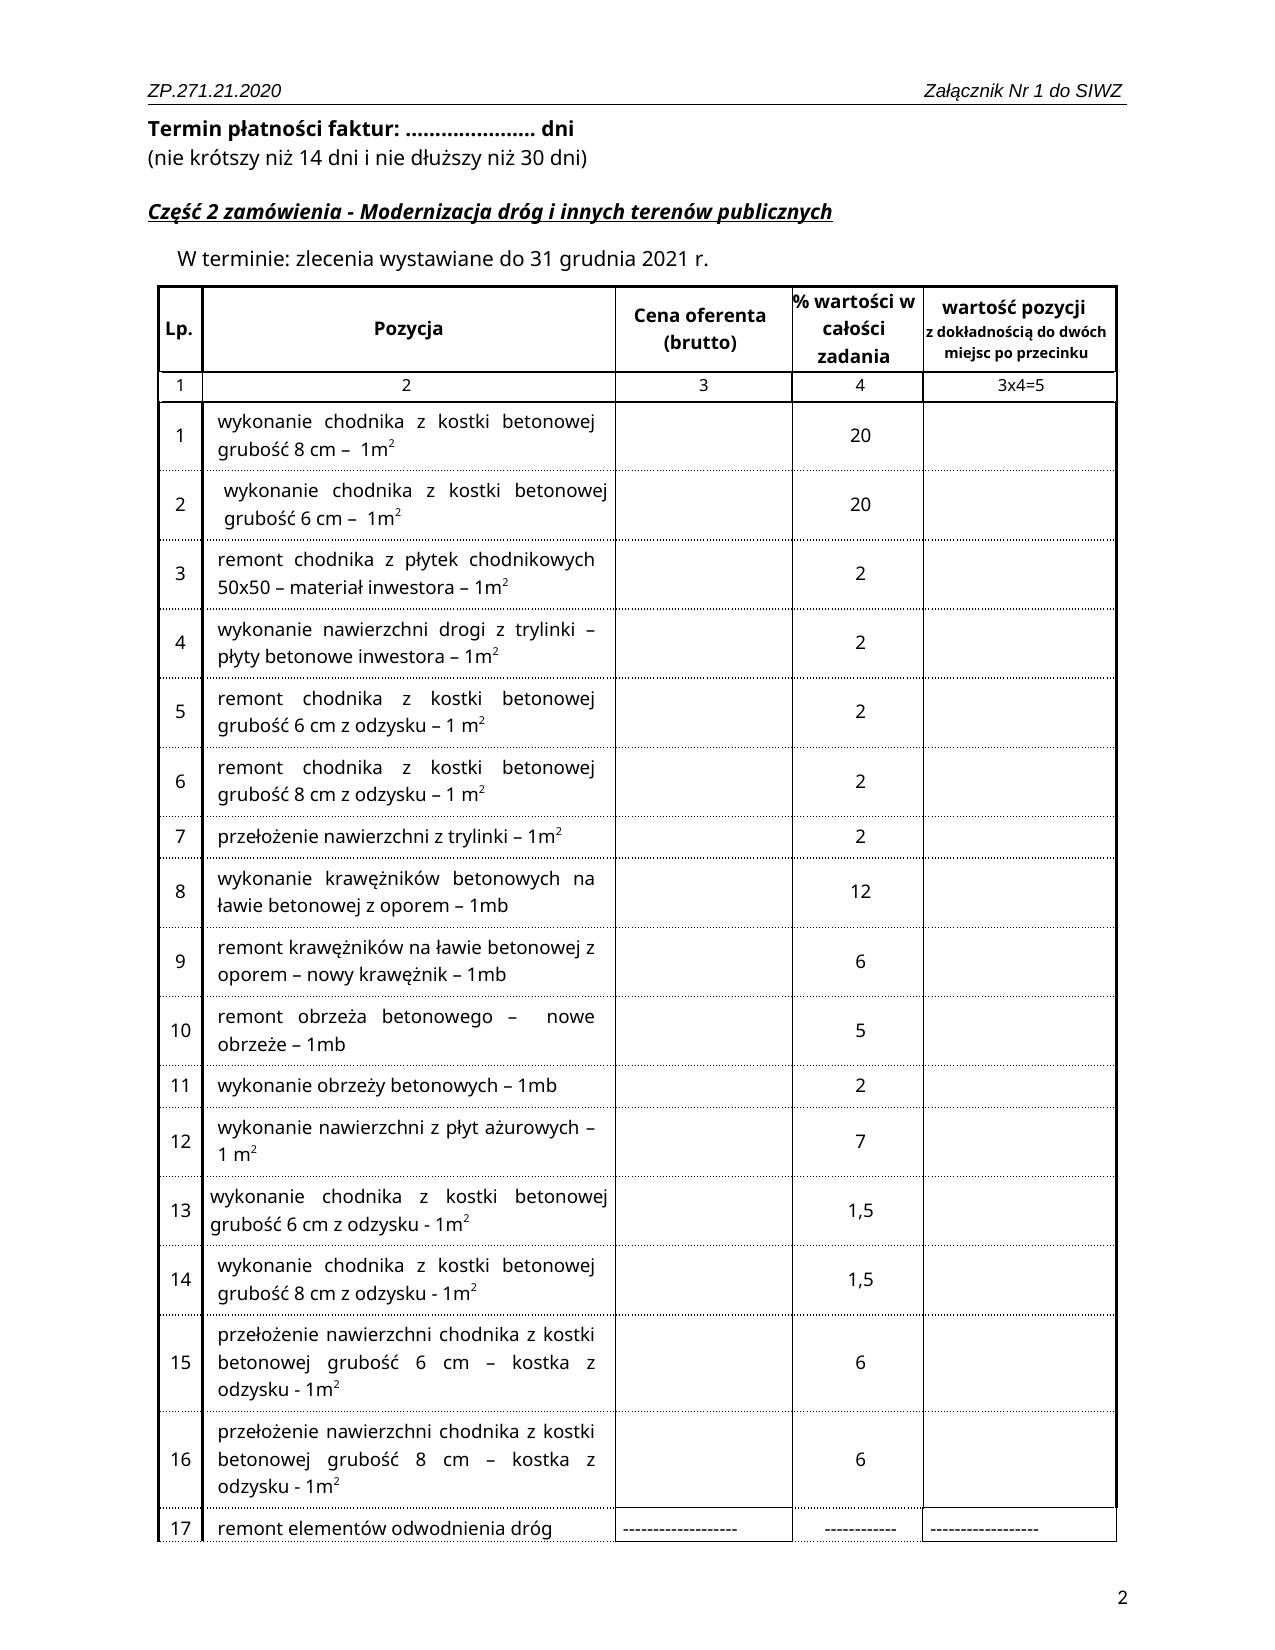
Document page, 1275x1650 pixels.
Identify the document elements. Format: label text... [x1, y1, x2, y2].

table_cell 5 [793, 996, 923, 1065]
table_cell [616, 1106, 792, 1176]
table_cell [924, 608, 1115, 677]
table_cell [616, 470, 792, 539]
table_cell przełożenie nawierzchni chodnika z kostki betonowej grubość 8 cm – kostka z odzysku - 1m2 [204, 1411, 615, 1507]
table_cell [616, 1176, 792, 1245]
table_cell remont obrzeża betonowego – nowe obrzeże – 1mb [204, 996, 615, 1065]
table_cell [616, 1245, 792, 1314]
table_cell [924, 677, 1115, 746]
text W terminie: zlecenia wystawiane do 31 grudnia 2021 r. [177, 244, 1122, 273]
table_cell 13 [160, 1176, 201, 1245]
table_cell [616, 1411, 792, 1507]
table_cell przełożenie nawierzchni z trylinki – 1m2 [204, 816, 615, 857]
table_cell 12 [793, 857, 923, 926]
table_cell 16 [160, 1411, 201, 1507]
table_cell [616, 539, 792, 608]
table_cell 1 [159, 372, 202, 401]
table_cell [616, 608, 792, 677]
table_cell 2 [793, 816, 923, 857]
table_header Cena oferenta (brutto) [616, 288, 792, 371]
table_cell 9 [160, 926, 201, 996]
table_cell 12 [160, 1106, 201, 1176]
table_cell 1,5 [793, 1245, 923, 1314]
text Część 2 zamówienia - Modernizacja dróg i innych terenów publicznych [148, 197, 1127, 225]
table_cell 17 [160, 1507, 201, 1541]
table_cell [924, 1106, 1115, 1176]
table_cell 2 [203, 373, 615, 401]
table_cell wykonanie nawierzchni drogi z trylinki – płyty betonowe inwestora – 1m2 [204, 608, 615, 677]
table_cell [616, 816, 792, 857]
table_cell 3 [160, 539, 201, 608]
table_cell 7 [793, 1106, 923, 1176]
table_cell [924, 1411, 1115, 1507]
table_cell [616, 403, 792, 470]
table_cell 14 [160, 1245, 201, 1314]
table_cell [924, 1176, 1115, 1245]
table_cell 5 [160, 677, 201, 746]
table_cell [924, 857, 1115, 926]
table_cell 4 [793, 373, 922, 401]
table_cell [616, 996, 792, 1065]
table_cell [616, 926, 792, 996]
table_cell 6 [793, 1411, 923, 1507]
table_cell ------------------- [616, 1508, 792, 1541]
table_cell [924, 1314, 1115, 1411]
table_cell wykonanie chodnika z kostki betonowej grubość 8 cm – 1m2 [204, 403, 615, 470]
table_cell [616, 1065, 792, 1106]
table_header % wartości w całości zadania [793, 288, 923, 371]
table_cell 1 [160, 403, 201, 470]
table_cell remont chodnika z kostki betonowej grubość 8 cm z odzysku – 1 m2 [204, 746, 615, 816]
table_cell 2 [793, 1065, 923, 1106]
table_cell 20 [793, 470, 923, 539]
table_cell [924, 996, 1115, 1065]
text (nie krótszy niż 14 dni i nie dłuższy niż 30 dni) [148, 143, 1127, 171]
table_cell wykonanie chodnika z kostki betonowej grubość 6 cm z odzysku - 1m2 [204, 1176, 615, 1245]
table_cell wykonanie obrzeży betonowych – 1mb [204, 1065, 615, 1106]
table_cell 2 [793, 677, 923, 746]
table_cell wykonanie krawężników betonowych na ławie betonowej z oporem – 1mb [204, 857, 615, 926]
table_cell przełożenie nawierzchni chodnika z kostki betonowej grubość 6 cm – kostka z odzysku - 1m2 [204, 1314, 615, 1411]
table_cell 2 [793, 539, 923, 608]
table_cell 7 [160, 816, 201, 857]
table_header Lp. [160, 288, 201, 371]
table_cell 6 [160, 746, 201, 816]
table_cell 6 [793, 1314, 923, 1411]
table_cell 4 [160, 608, 201, 677]
table_cell 3x4=5 [924, 372, 1116, 401]
table_cell ------------------ [923, 1507, 1116, 1541]
table_cell 6 [793, 926, 923, 996]
table_cell remont krawężników na ławie betonowej z oporem – nowy krawężnik – 1mb [204, 926, 615, 996]
table_cell [924, 816, 1115, 857]
table_cell [616, 677, 792, 746]
table_cell 8 [160, 857, 201, 926]
table_cell remont chodnika z płytek chodnikowych 50x50 – materiał inwestora – 1m2 [204, 539, 615, 608]
table_cell [924, 1065, 1115, 1106]
table_cell 15 [160, 1314, 201, 1411]
table_cell wykonanie chodnika z kostki betonowej grubość 8 cm z odzysku - 1m2 [204, 1245, 615, 1314]
table_cell wykonanie chodnika z kostki betonowej grubość 6 cm – 1m2 [204, 470, 615, 539]
table_cell 2 [793, 746, 923, 816]
table_cell [924, 926, 1115, 996]
table_cell [924, 403, 1115, 470]
table_cell remont chodnika z kostki betonowej grubość 6 cm z odzysku – 1 m2 [204, 677, 615, 746]
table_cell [204, 1507, 615, 1541]
table_cell [616, 746, 792, 816]
table_cell 3 [616, 373, 791, 401]
table_cell [924, 1245, 1115, 1314]
table_cell 2 [160, 470, 201, 539]
table_cell wykonanie nawierzchni z płyt ażurowych – 1 m2 [204, 1106, 615, 1176]
table_cell 2 [793, 608, 923, 677]
table_cell [616, 857, 792, 926]
table_cell 10 [160, 996, 201, 1065]
table_cell 11 [160, 1065, 201, 1106]
table_cell [924, 746, 1115, 816]
table_header Pozycja [204, 288, 615, 371]
table_cell 20 [793, 403, 923, 470]
table_cell [616, 1314, 792, 1411]
table_cell 1,5 [793, 1176, 923, 1245]
table_cell ------------ [793, 1507, 922, 1541]
table_cell [924, 539, 1115, 608]
table_cell [924, 470, 1115, 539]
table_header wartość pozycji z dokładnością do dwóch miejsc po przecinku [924, 288, 1115, 371]
text Termin płatności faktur: …………………. dni [148, 114, 1127, 143]
